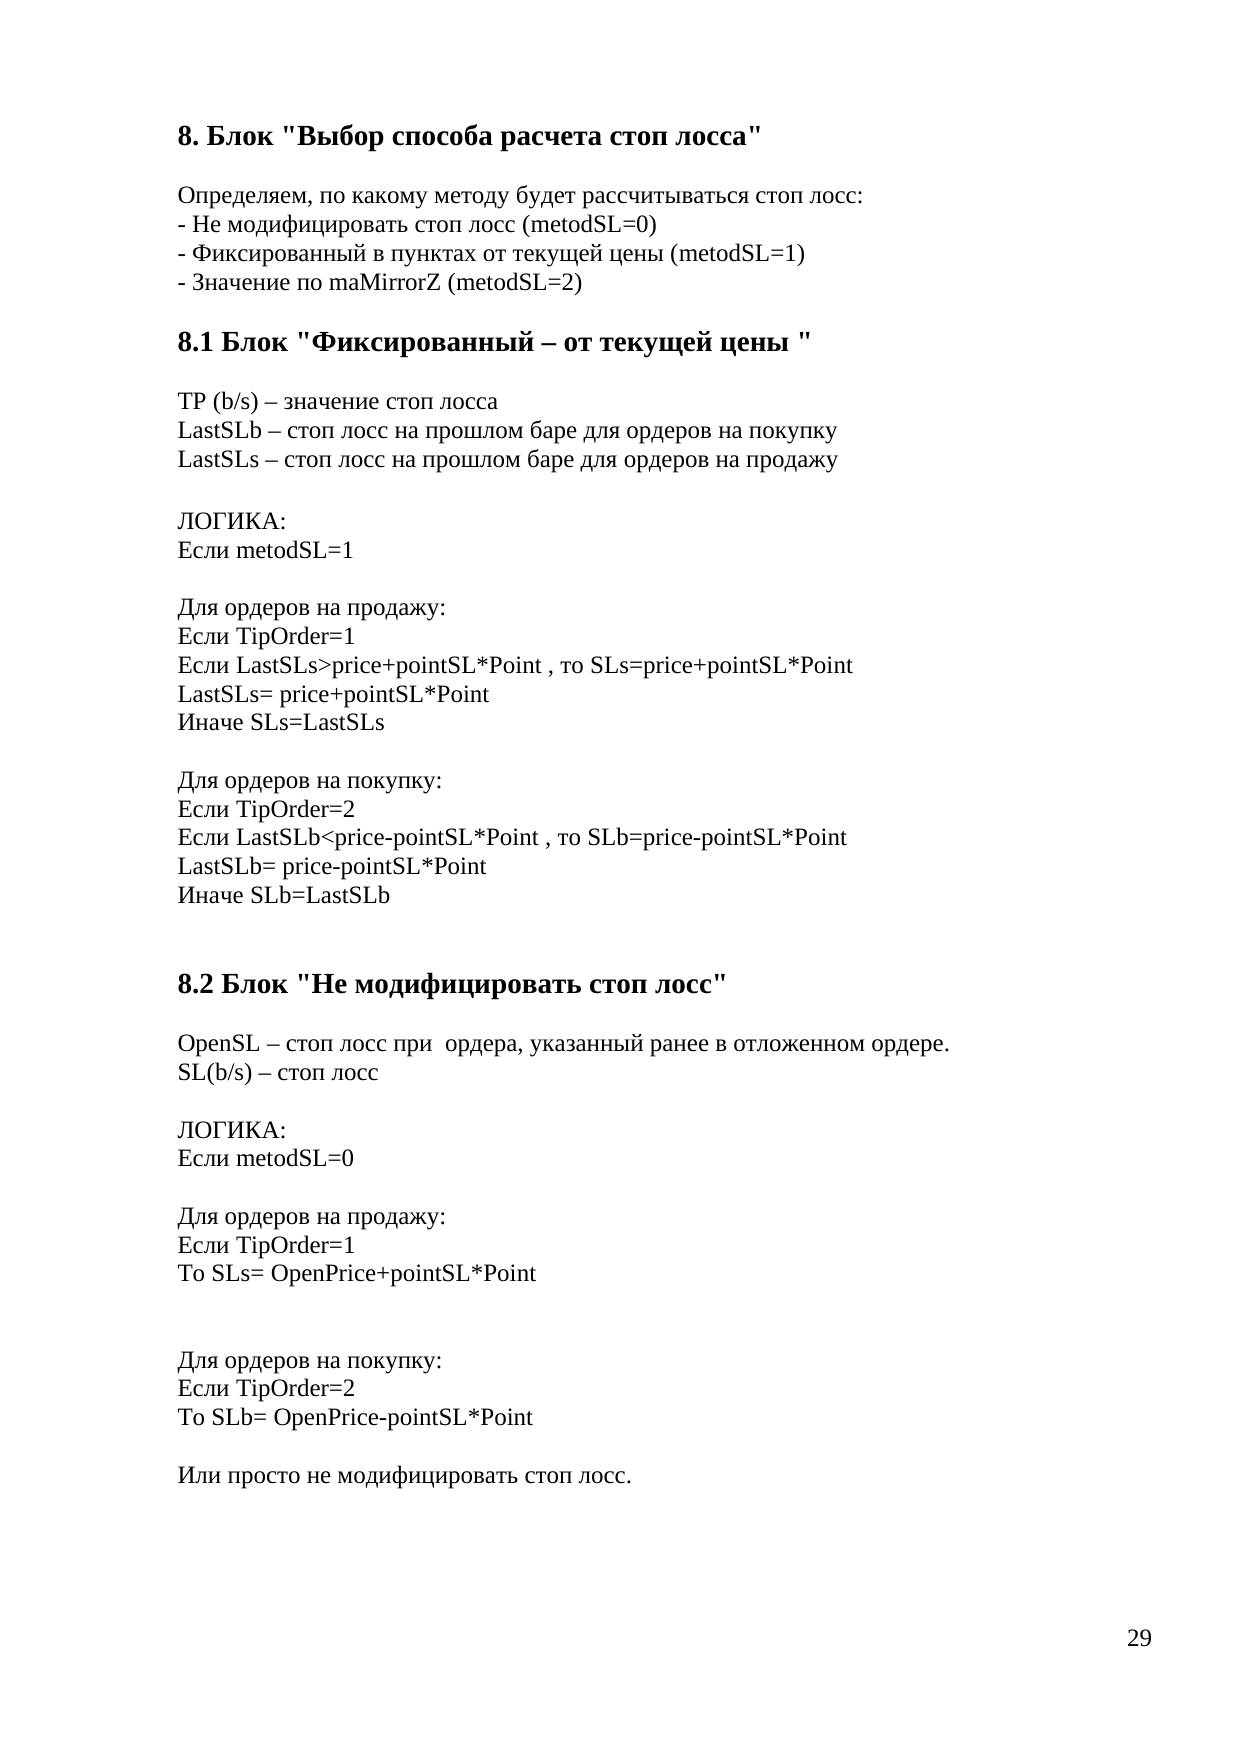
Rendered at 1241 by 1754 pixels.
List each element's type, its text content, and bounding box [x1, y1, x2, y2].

text Иначе SLb=LastSLb [177, 880, 1152, 909]
text - Значение по maMirrorZ (metodSL=2) [177, 267, 1152, 295]
text Для ордеров на покупку: [177, 1345, 1152, 1373]
text Если metodSL=1 [177, 535, 1152, 564]
text Если TipOrder=2 [177, 1373, 1152, 1402]
text ЛОГИКА: [177, 1115, 1152, 1143]
text OpenSL – стоп лосс при ордера, указанный ранее в отложенном ордере. [177, 1028, 1152, 1057]
text Или просто не модифицировать стоп лосс. [177, 1460, 1152, 1488]
subtitle 8. Блок "Выбор способа расчета стоп лосса" [177, 118, 1152, 152]
text ЛОГИКА: [177, 506, 1152, 535]
text SL(b/s) – стоп лосс [177, 1057, 1152, 1086]
text То SLs= OpenPrice+pointSL*Point [177, 1258, 1152, 1287]
text Если LastSLb<price-pointSL*Point , то SLb=price-pointSL*Point [177, 822, 1152, 851]
subtitle 8.2 Блок "Не модифицировать стоп лосс" [177, 966, 1152, 1000]
text Определяем, по какому методу будет рассчитываться стоп лосс: [177, 180, 1152, 209]
text Для ордеров на продажу: [177, 1201, 1152, 1230]
text Если TipOrder=1 [177, 621, 1152, 650]
text LastSLb – стоп лосс на прошлом баре для ордеров на покупку [177, 415, 1152, 444]
text Если TipOrder=1 [177, 1230, 1152, 1258]
text - Не модифицировать стоп лосс (metodSL=0) [177, 209, 1152, 238]
text Если TipOrder=2 [177, 794, 1152, 822]
text LastSLs= price+pointSL*Point [177, 679, 1152, 707]
text То SLb= OpenPrice-pointSL*Point [177, 1402, 1152, 1431]
text Иначе SLs=LastSLs [177, 707, 1152, 736]
text TP (b/s) – значение стоп лосса [177, 386, 1152, 415]
text Если metodSL=0 [177, 1143, 1152, 1172]
subtitle 8.1 Блок "Фиксированный – от текущей цены " [177, 324, 1152, 358]
text LastSLs – стоп лосс на прошлом баре для ордеров на продажу [177, 444, 1152, 473]
text Для ордеров на продажу: [177, 592, 1152, 621]
text Для ордеров на покупку: [177, 765, 1152, 794]
text - Фиксированный в пунктах от текущей цены (metodSL=1) [177, 238, 1152, 267]
text Если LastSLs>price+pointSL*Point , то SLs=price+pointSL*Point [177, 650, 1152, 679]
text LastSLb= price-pointSL*Point [177, 851, 1152, 880]
